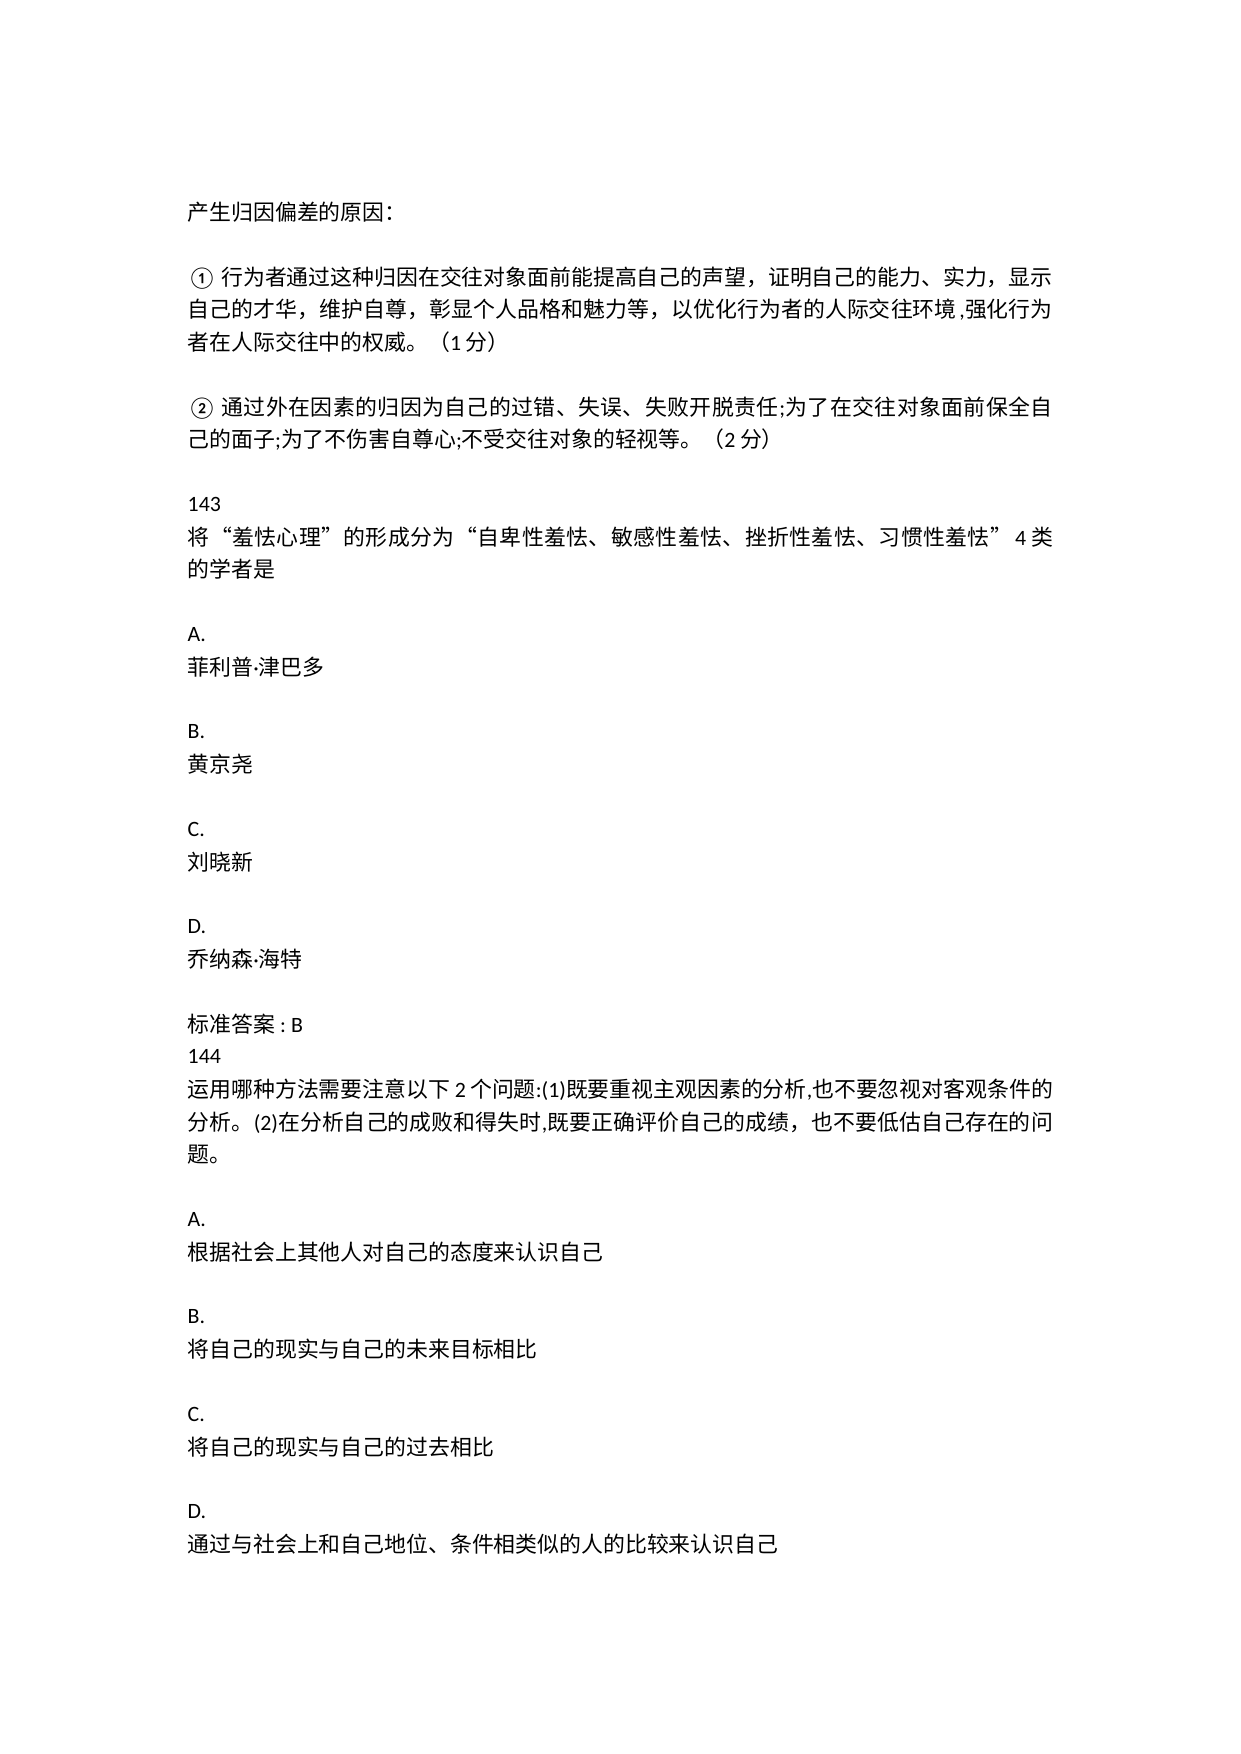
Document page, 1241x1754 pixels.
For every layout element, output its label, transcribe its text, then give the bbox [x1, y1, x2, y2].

text ①行为者通过这种归因在交往对象面前能提高自己的声望，证明自己的能力、实力，显示自己的才华，维护自尊，彰显个人品格和魅力等，以优化行为者的人际交往环境,强化行为者在人际交往中的权威。（1分） [187, 259, 1053, 357]
text A. [187, 617, 1053, 649]
text D. [187, 1494, 1053, 1527]
text 乔纳森·海特 [187, 942, 1053, 974]
text 143 [187, 487, 1053, 519]
text 黄京尧 [187, 747, 1053, 779]
text C. [187, 1397, 1053, 1429]
text 根据社会上其他人对自己的态度来认识自己 [187, 1234, 1053, 1267]
text A. [187, 1202, 1053, 1234]
text 运用哪种方法需要注意以下2个问题:(1)既要重视主观因素的分析,也不要忽视对客观条件的分析。(2)在分析自己的成败和得失时,既要正确评价自己的成绩，也不要低估自己存在的问题。 [187, 1072, 1053, 1169]
text 刘晓新 [187, 844, 1053, 877]
text B. [187, 1299, 1053, 1332]
text 将自己的现实与自己的过去相比 [187, 1429, 1053, 1462]
text 菲利普·津巴多 [187, 649, 1053, 682]
text ②通过外在因素的归因为自己的过错、失误、失败开脱责任;为了在交往对象面前保全自己的面子;为了不伤害自尊心;不受交往对象的轻视等。（2分） [187, 389, 1053, 454]
text 通过与社会上和自己地位、条件相类似的人的比较来认识自己 [187, 1527, 1053, 1559]
text B. [187, 714, 1053, 747]
text 将自己的现实与自己的未来目标相比 [187, 1332, 1053, 1364]
text 产生归因偏差的原因： [187, 194, 1053, 227]
text C. [187, 812, 1053, 844]
text 144 [187, 1039, 1053, 1072]
text 将“羞怯心理”的形成分为“自卑性羞怯、敏感性羞怯、挫折性羞怯、习惯性羞怯”4类的学者是 [187, 519, 1053, 584]
text D. [187, 909, 1053, 942]
text 标准答案 : B [187, 1007, 1053, 1039]
